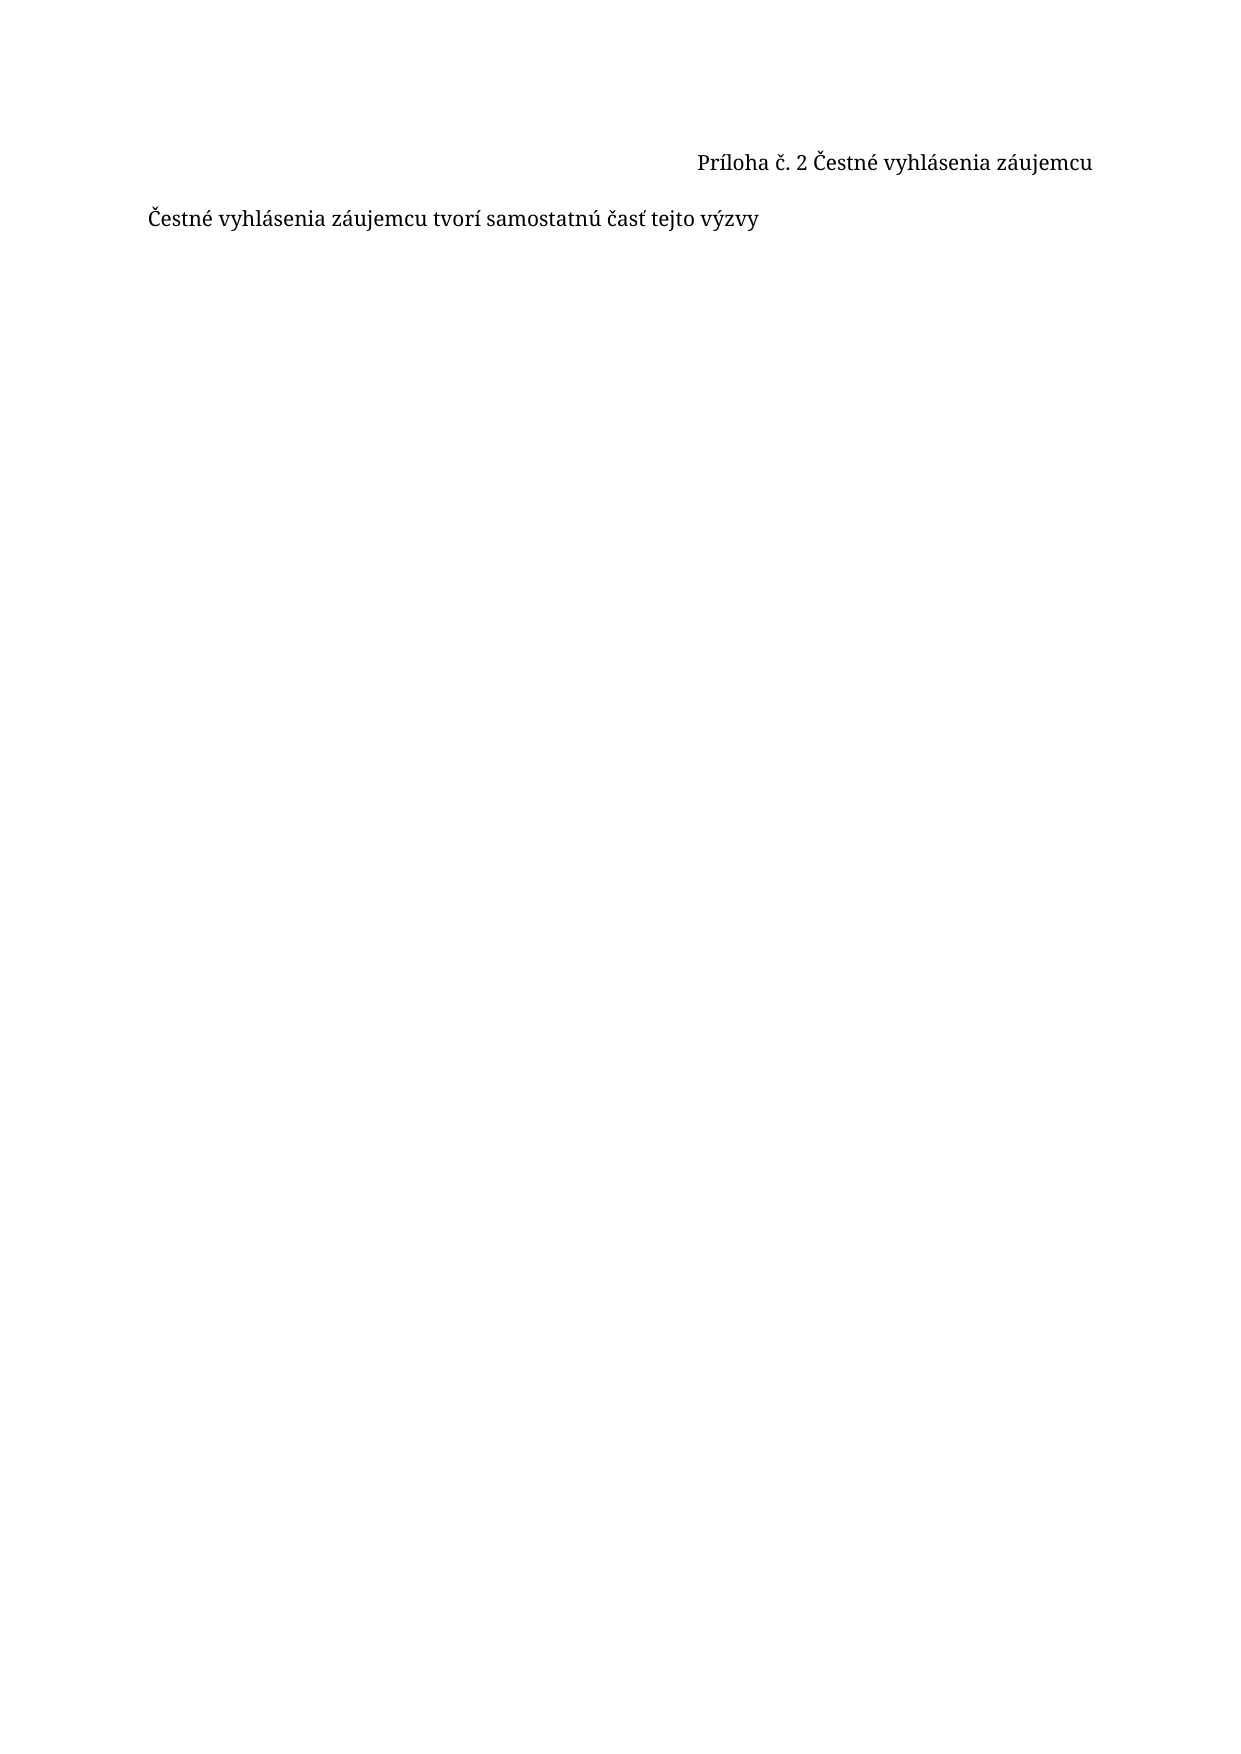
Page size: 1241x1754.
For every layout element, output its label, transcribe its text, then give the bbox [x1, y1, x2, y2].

text Príloha č. 2 Čestné vyhlásenia záujemcu [148, 148, 1093, 176]
text Čestné vyhlásenia záujemcu tvorí samostatnú časť tejto výzvy [148, 204, 1093, 233]
